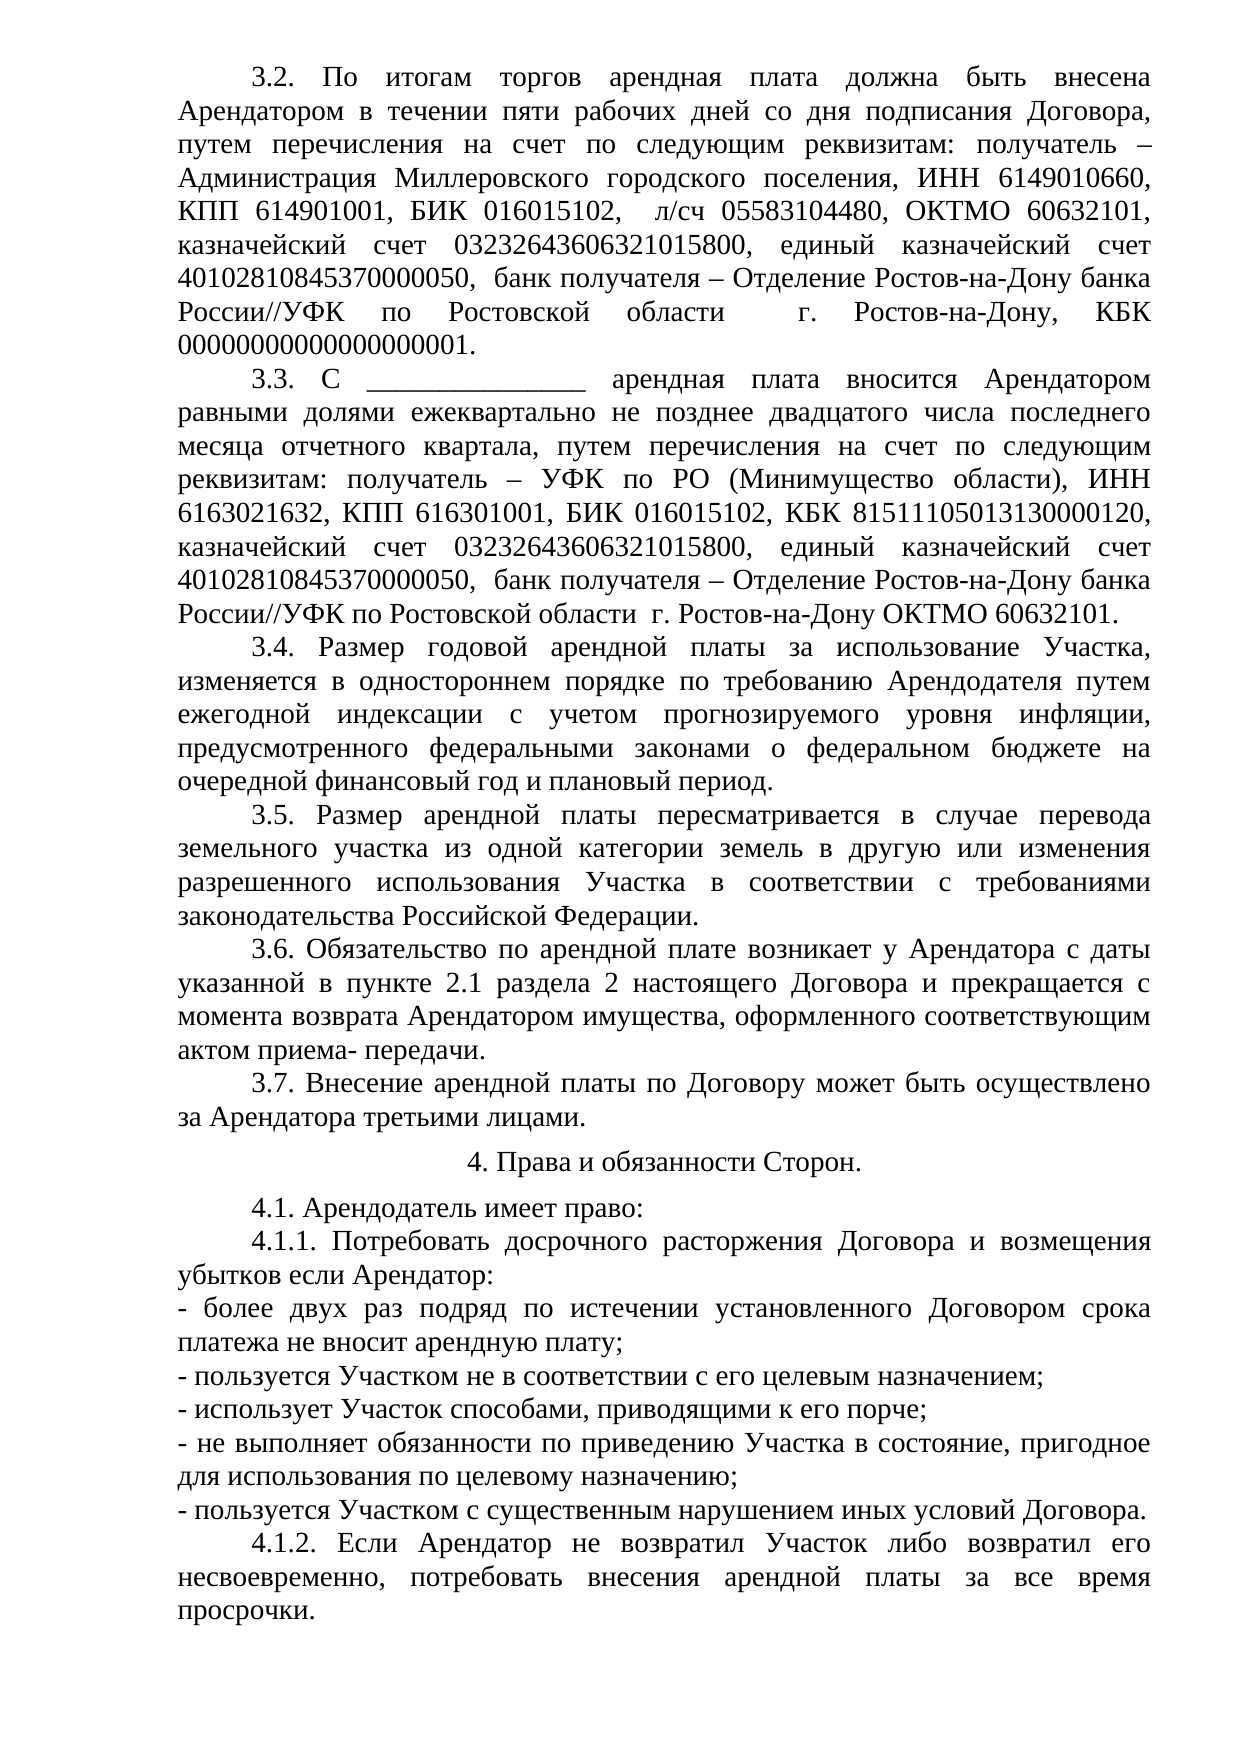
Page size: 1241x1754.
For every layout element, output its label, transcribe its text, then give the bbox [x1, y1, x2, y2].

text 3.2. По итогам торгов арендная плата должна быть внесена Арендатором в течении пяти рабочих дней со дня подписания Договора, путем перечисления на счет по следующим реквизитам: получатель – Администрация Миллеровского городского поселения, ИНН 6149010660, КПП 614901001, БИК 016015102, л/сч 05583104480, ОКТМО 60632101, казначейский счет 03232643606321015800, единый казначейский счет 40102810845370000050, банк получателя – Отделение Ростов-на-Дону банка России//УФК по Ростовской области г. Ростов-на-Дону, КБК 00000000000000000001. [177, 59, 1152, 361]
text 3.6. Обязательство по арендной плате возникает у Арендатора с даты указанной в пункте 2.1 раздела 2 настоящего Договора и прекращается с момента возврата Арендатором имущества, оформленного соответствующим актом приема- передачи. [177, 931, 1152, 1065]
text 4.1. Арендодатель имеет право: [177, 1190, 1152, 1223]
text 4.1.2. Если Арендатор не возвратил Участок либо возвратил его несвоевременно, потребовать внесения арендной платы за все время просрочки. [177, 1525, 1152, 1626]
text 3.4. Размер годовой арендной платы за использование Участка, изменяется в одностороннем порядке по требованию Арендодателя путем ежегодной индексации с учетом прогнозируемого уровня инфляции, предусмотренного федеральными законами о федеральном бюджете на очередной финансовый год и плановый период. [177, 629, 1152, 797]
text - использует Участок способами, приводящими к его порче; [177, 1391, 1152, 1425]
text 3.5. Размер арендной платы пересматривается в случае перевода земельного участка из одной категории земель в другую или изменения разрешенного использования Участка в соответствии с требованиями законодательства Российской Федерации. [177, 797, 1152, 931]
text 4.1.1. Потребовать досрочного расторжения Договора и возмещения убытков если Арендатор: [177, 1223, 1152, 1291]
text - более двух раз подряд по истечении установленного Договором срока платежа не вносит арендную плату; [177, 1291, 1152, 1358]
text - пользуется Участком не в соответствии с его целевым назначением; [177, 1358, 1152, 1391]
text - пользуется Участком с существенным нарушением иных условий Договора. [177, 1492, 1152, 1525]
text - не выполняет обязанности по приведению Участка в состояние, пригодное для использования по целевому назначению; [177, 1425, 1152, 1492]
text 3.3. С _______________ арендная плата вносится Арендатором равными долями ежеквартально не позднее двадцатого числа последнего месяца отчетного квартала, путем перечисления на счет по следующим реквизитам: получатель – УФК по РО (Минимущество области), ИНН 6163021632, КПП 616301001, БИК 016015102, КБК 81511105013130000120, казначейский счет 03232643606321015800, единый казначейский счет 40102810845370000050, банк получателя – Отделение Ростов-на-Дону банка России//УФК по Ростовской области г. Ростов-на-Дону ОКТМО 60632101. [177, 361, 1152, 629]
text 4. Права и обязанности Сторон. [177, 1144, 1152, 1178]
text 3.7. Внесение арендной платы по Договору может быть осуществлено за Арендатора третьими лицами. [177, 1065, 1152, 1132]
